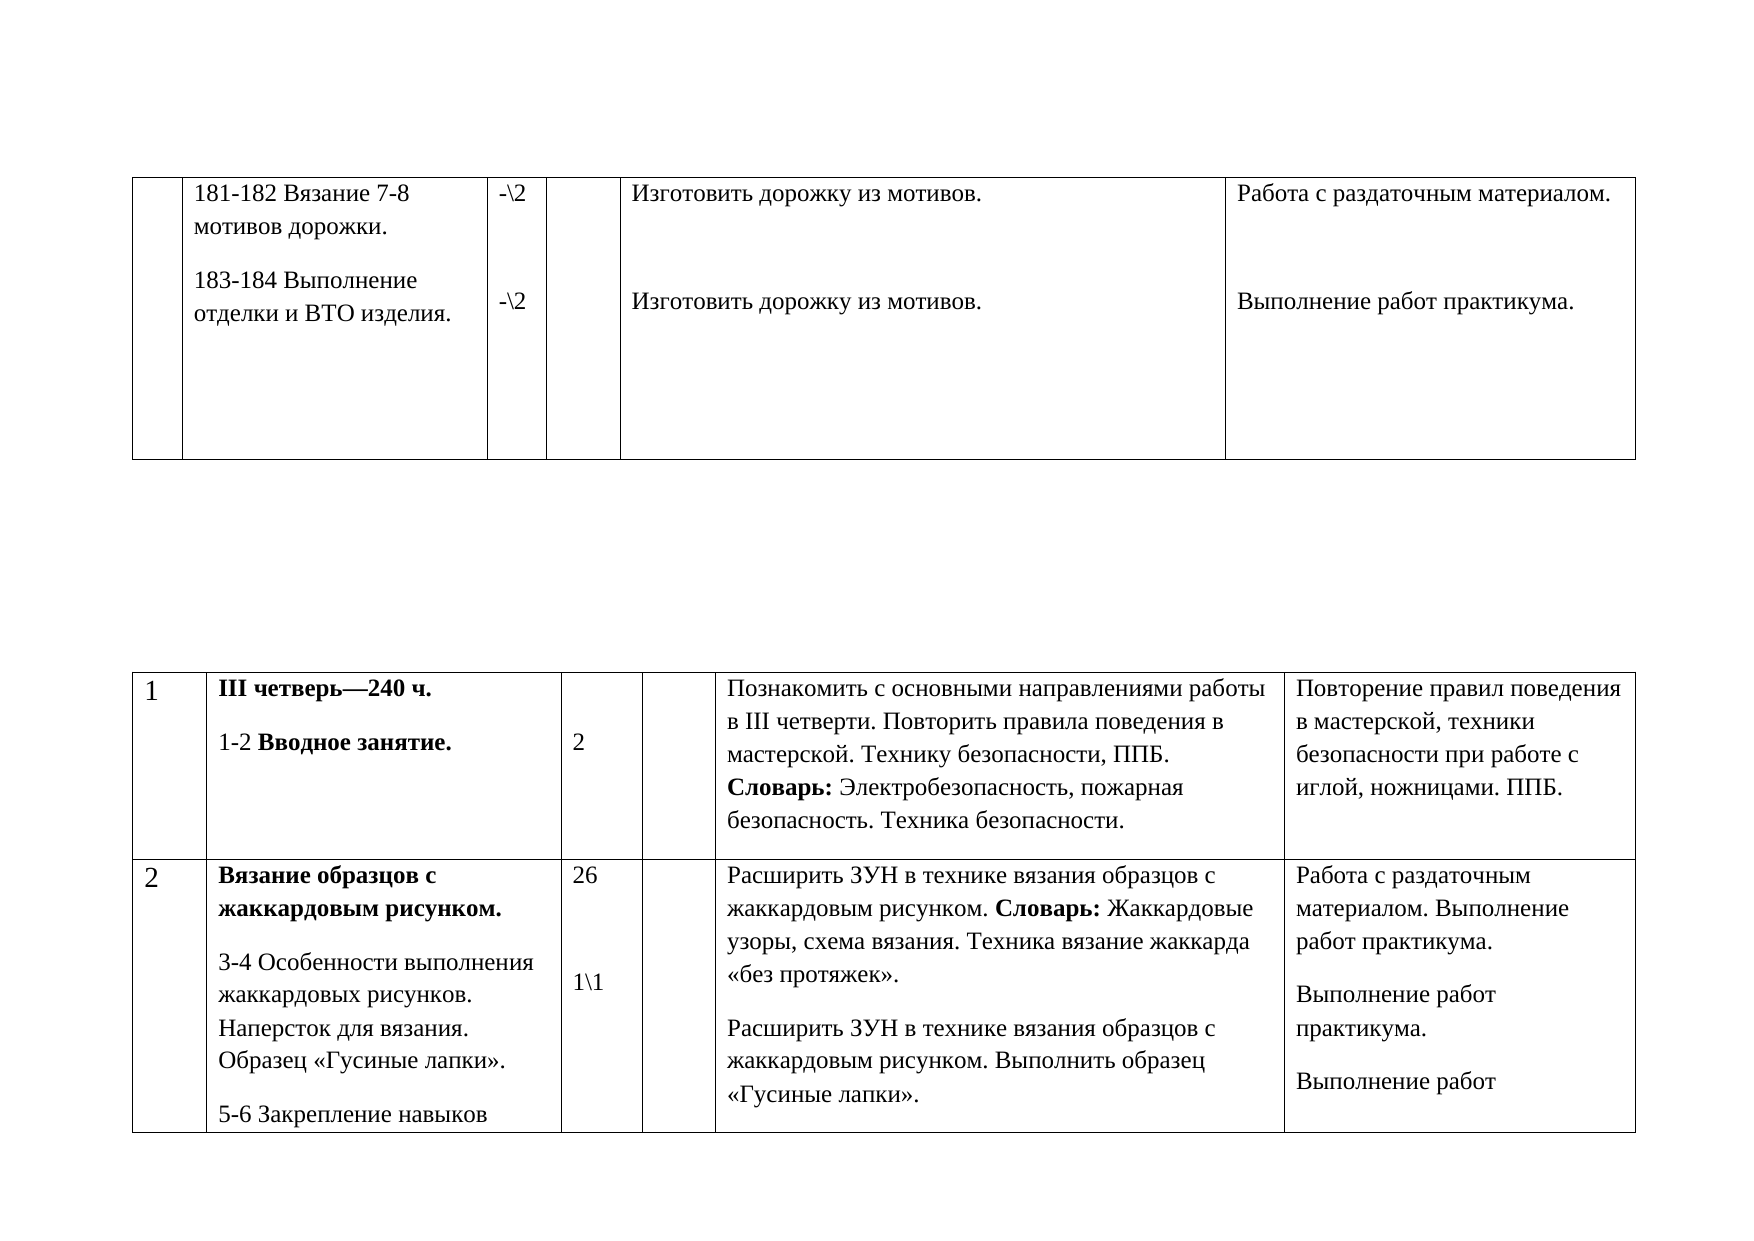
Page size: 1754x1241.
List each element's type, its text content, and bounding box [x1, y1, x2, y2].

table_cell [1285, 860, 1635, 1132]
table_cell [562, 860, 642, 1132]
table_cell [621, 178, 1225, 458]
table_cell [488, 178, 546, 458]
table_cell [547, 178, 620, 458]
table_header 2 [562, 673, 642, 859]
table_cell [643, 860, 715, 1132]
table_cell 2 [133, 860, 206, 1132]
table_header Повторение правил поведения в мастерской, техники безопасности при работе с иглой, ножницами. ППБ. [1285, 673, 1635, 859]
table_header [643, 673, 715, 859]
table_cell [207, 860, 561, 1132]
table_cell [133, 178, 182, 458]
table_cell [183, 178, 487, 458]
table_header Познакомить с основными направлениями работы в III четверти. Повторить правила поведения в мастерской. Технику безопасности, ППБ. Словарь: Электробезопасность, пожарная безопасность. Техника безопасности. [716, 673, 1284, 859]
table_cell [716, 860, 1284, 1132]
table_header III четверь—240 ч. 1-2 Вводное занятие. [207, 673, 561, 859]
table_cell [1226, 178, 1635, 458]
table_header 1 [133, 673, 206, 859]
